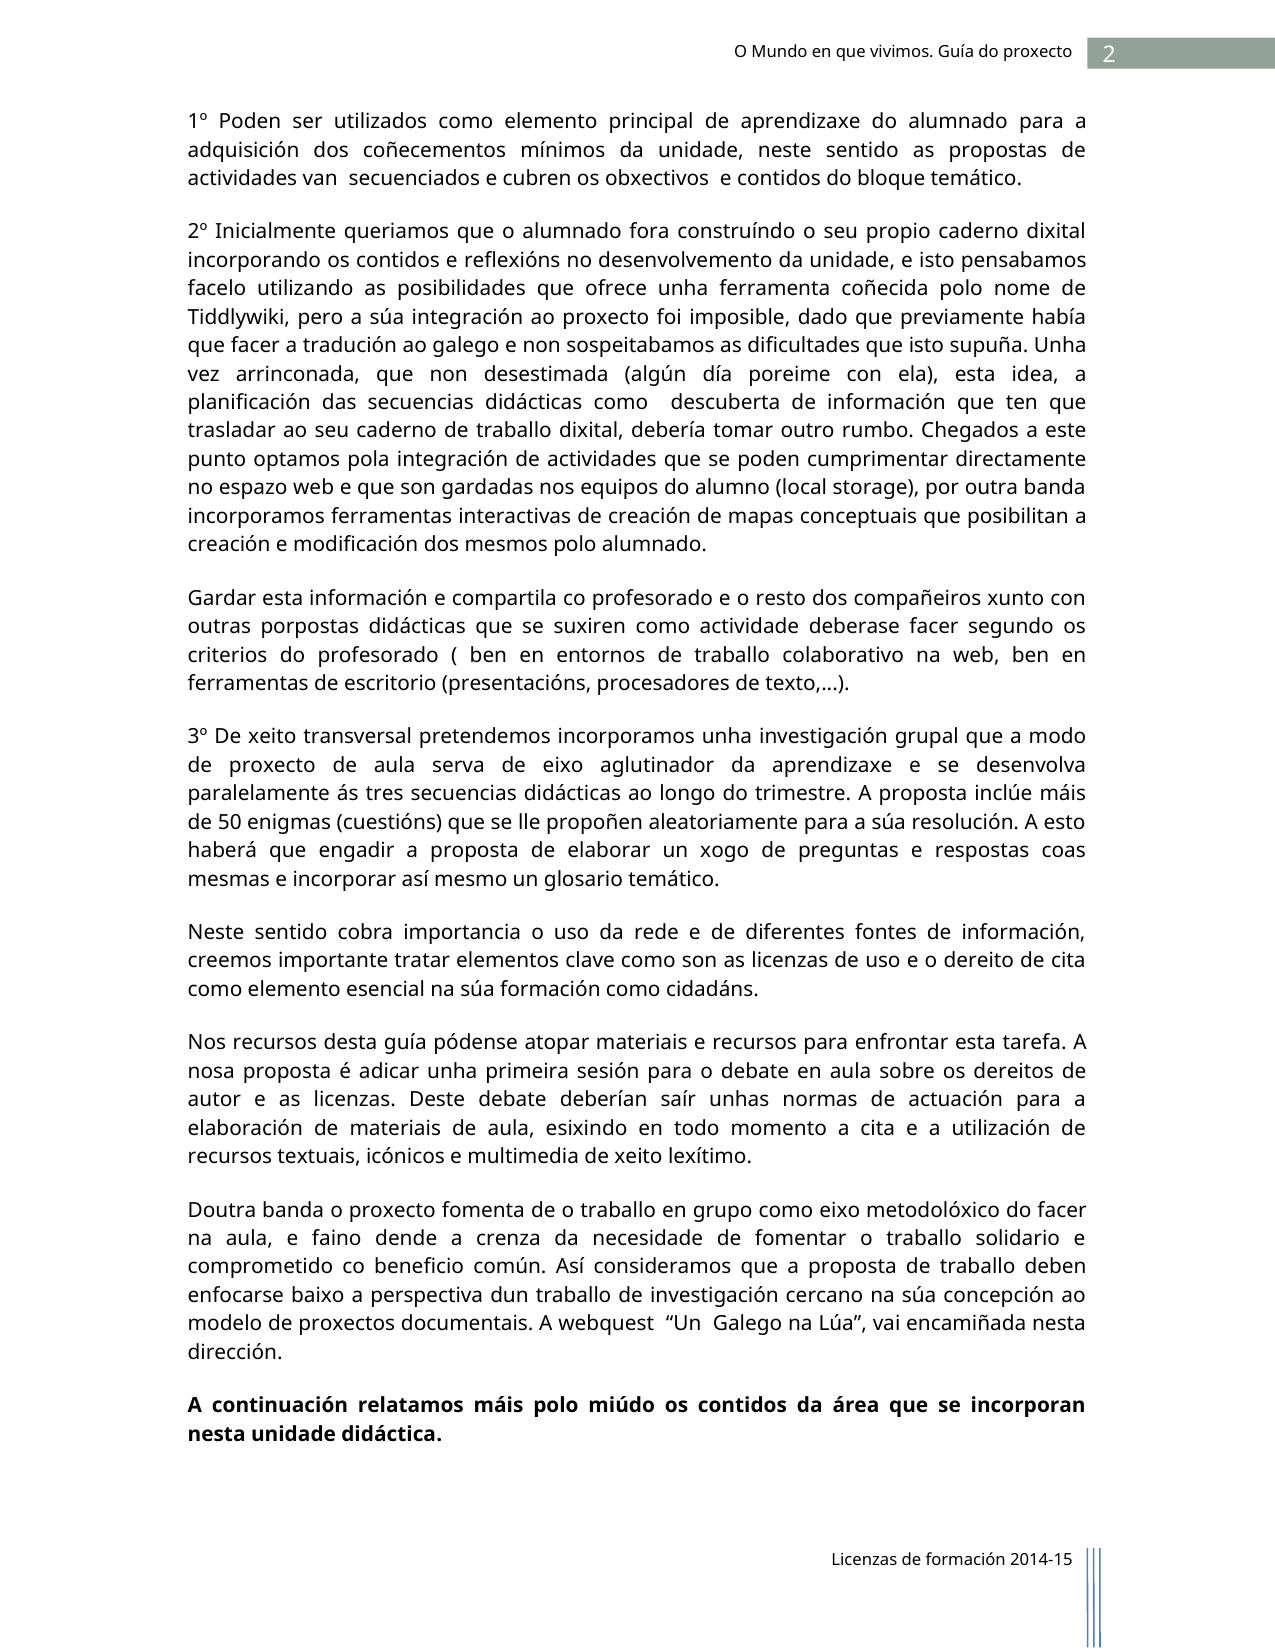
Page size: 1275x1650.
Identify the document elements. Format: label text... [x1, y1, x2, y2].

text 2º Inicialmente queriamos que o alumnado fora construíndo o seu propio caderno dixital incorporando os contidos e reflexións no desenvolvemento da unidade, e isto pensabamos facelo utilizando as posibilidades que ofrece unha ferramenta coñecida polo nome de Tiddlywiki, pero a súa integración ao proxecto foi imposible, dado que previamente había que facer a tradución ao galego e non sospeitabamos as dificultades que isto supuña. Unha vez arrinconada, que non desestimada (algún día poreime con ela), esta idea, a planificación das secuencias didácticas como descuberta de información que ten que trasladar ao seu caderno de traballo dixital, debería tomar outro rumbo. Chegados a este punto optamos pola integración de actividades que se poden cumprimentar directamente no espazo web e que son gardadas nos equipos do alumno (local storage), por outra banda incorporamos ferramentas interactivas de creación de mapas conceptuais que posibilitan a creación e modificación dos mesmos polo alumnado. [187, 217, 1087, 558]
text Nos recursos desta guía pódense atopar materiais e recursos para enfrontar esta tarefa. A nosa proposta é adicar unha primeira sesión para o debate en aula sobre os dereitos de autor e as licenzas. Deste debate deberían saír unhas normas de actuación para a elaboración de materiais de aula, esixindo en todo momento a cita e a utilización de recursos textuais, icónicos e multimedia de xeito lexítimo. [187, 1027, 1087, 1170]
text 3º De xeito transversal pretendemos incorporamos unha investigación grupal que a modo de proxecto de aula serva de eixo aglutinador da aprendizaxe e se desenvolva paralelamente ás tres secuencias didácticas ao longo do trimestre. A proposta inclúe máis de 50 enigmas (cuestións) que se lle propoñen aleatoriamente para a súa resolución. A esto haberá que engadir a proposta de elaborar un xogo de preguntas e respostas coas mesmas e incorporar así mesmo un glosario temático. [187, 722, 1087, 892]
text A continuación relatamos máis polo miúdo os contidos da área que se incorporan nesta unidade didáctica. [187, 1390, 1087, 1447]
text Neste sentido cobra importancia o uso da rede e de diferentes fontes de información, creemos importante tratar elementos clave como son as licenzas de uso e o dereito de cita como elemento esencial na súa formación como cidadáns. [187, 917, 1087, 1002]
text Gardar esta información e compartila co profesorado e o resto dos compañeiros xunto con outras porpostas didácticas que se suxiren como actividade deberase facer segundo os criterios do profesorado ( ben en entornos de traballo colaborativo na web, ben en ferramentas de escritorio (presentacións, procesadores de texto,...). [187, 583, 1087, 697]
text 1º Poden ser utilizados como elemento principal de aprendizaxe do alumnado para a adquisición dos coñecementos mínimos da unidade, neste sentido as propostas de actividades van secuenciados e cubren os obxectivos e contidos do bloque temático. [187, 106, 1087, 192]
text Doutra banda o proxecto fomenta de o traballo en grupo como eixo metodolóxico do facer na aula, e faino dende a crenza da necesidade de fomentar o traballo solidario e comprometido co beneficio común. Así consideramos que a proposta de traballo deben enfocarse baixo a perspectiva dun traballo de investigación cercano na súa concepción ao modelo de proxectos documentais. A webquest “Un Galego na Lúa”, vai encamiñada nesta dirección. [187, 1195, 1087, 1365]
